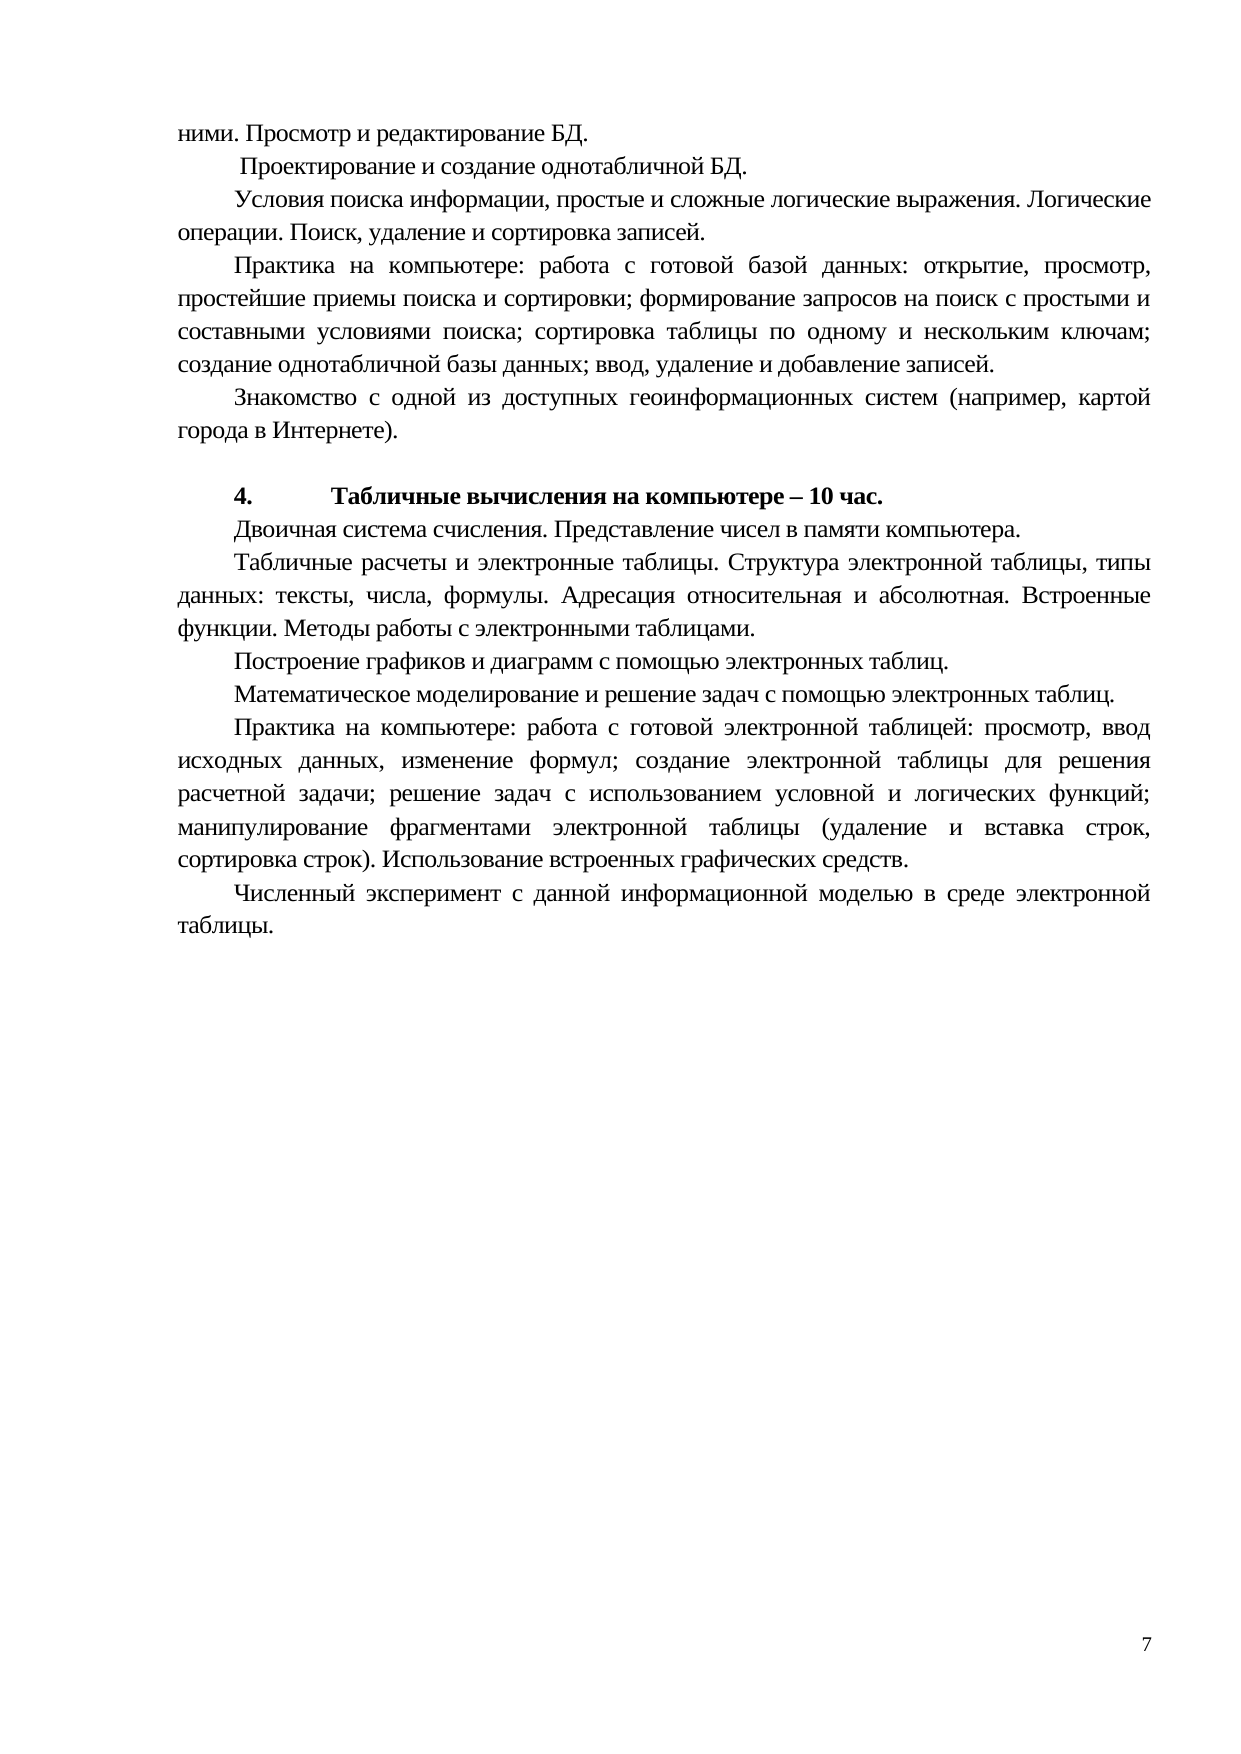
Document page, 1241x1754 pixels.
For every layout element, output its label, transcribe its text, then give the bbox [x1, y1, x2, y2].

text Численный эксперимент с данной информационной моделью в среде электронной таблицы. [177, 878, 1152, 939]
text Двоичная система счисления. Представление чисел в памяти компьютера. [177, 514, 1152, 543]
text Практика на компьютере: работа с готовой базой данных: открытие, просмотр, простейшие приемы поиска и сортировки; формирование запросов на поиск с простыми и составными условиями поиска; сортировка таблицы по одному и нескольким ключам; создание однотабличной базы данных; ввод, удаление и добавление записей. [177, 250, 1152, 378]
text Табличные расчеты и электронные таблицы. Структура электронной таблицы, типы данных: тексты, числа, формулы. Адресация относительная и абсолютная. Встроенные функции. Методы работы с электронными таблицами. [177, 547, 1152, 642]
text Математическое моделирование и решение задач с помощью электронных таблиц. [177, 679, 1152, 708]
text Проектирование и создание однотабличной БД. [177, 151, 1152, 180]
text Построение графиков и диаграмм с помощью электронных таблиц. [177, 646, 1152, 675]
text Условия поиска информации, простые и сложные логические выражения. Логические операции. Поиск, удаление и сортировка записей. [177, 184, 1152, 246]
text Знакомство с одной из доступных геоинформационных систем (например, картой города в Интернете). [177, 382, 1152, 444]
text Практика на компьютере: работа с готовой электронной таблицей: просмотр, ввод исходных данных, изменение формул; создание электронной таблицы для решения расчетной задачи; решение задач с использованием условной и логических функций; манипулирование фрагментами электронной таблицы (удаление и вставка строк, сортировка строк). Использование встроенных графических средств. [177, 712, 1152, 873]
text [177, 118, 1152, 147]
text 4. Табличные вычисления на компьютере – 10 час. [177, 481, 1152, 510]
